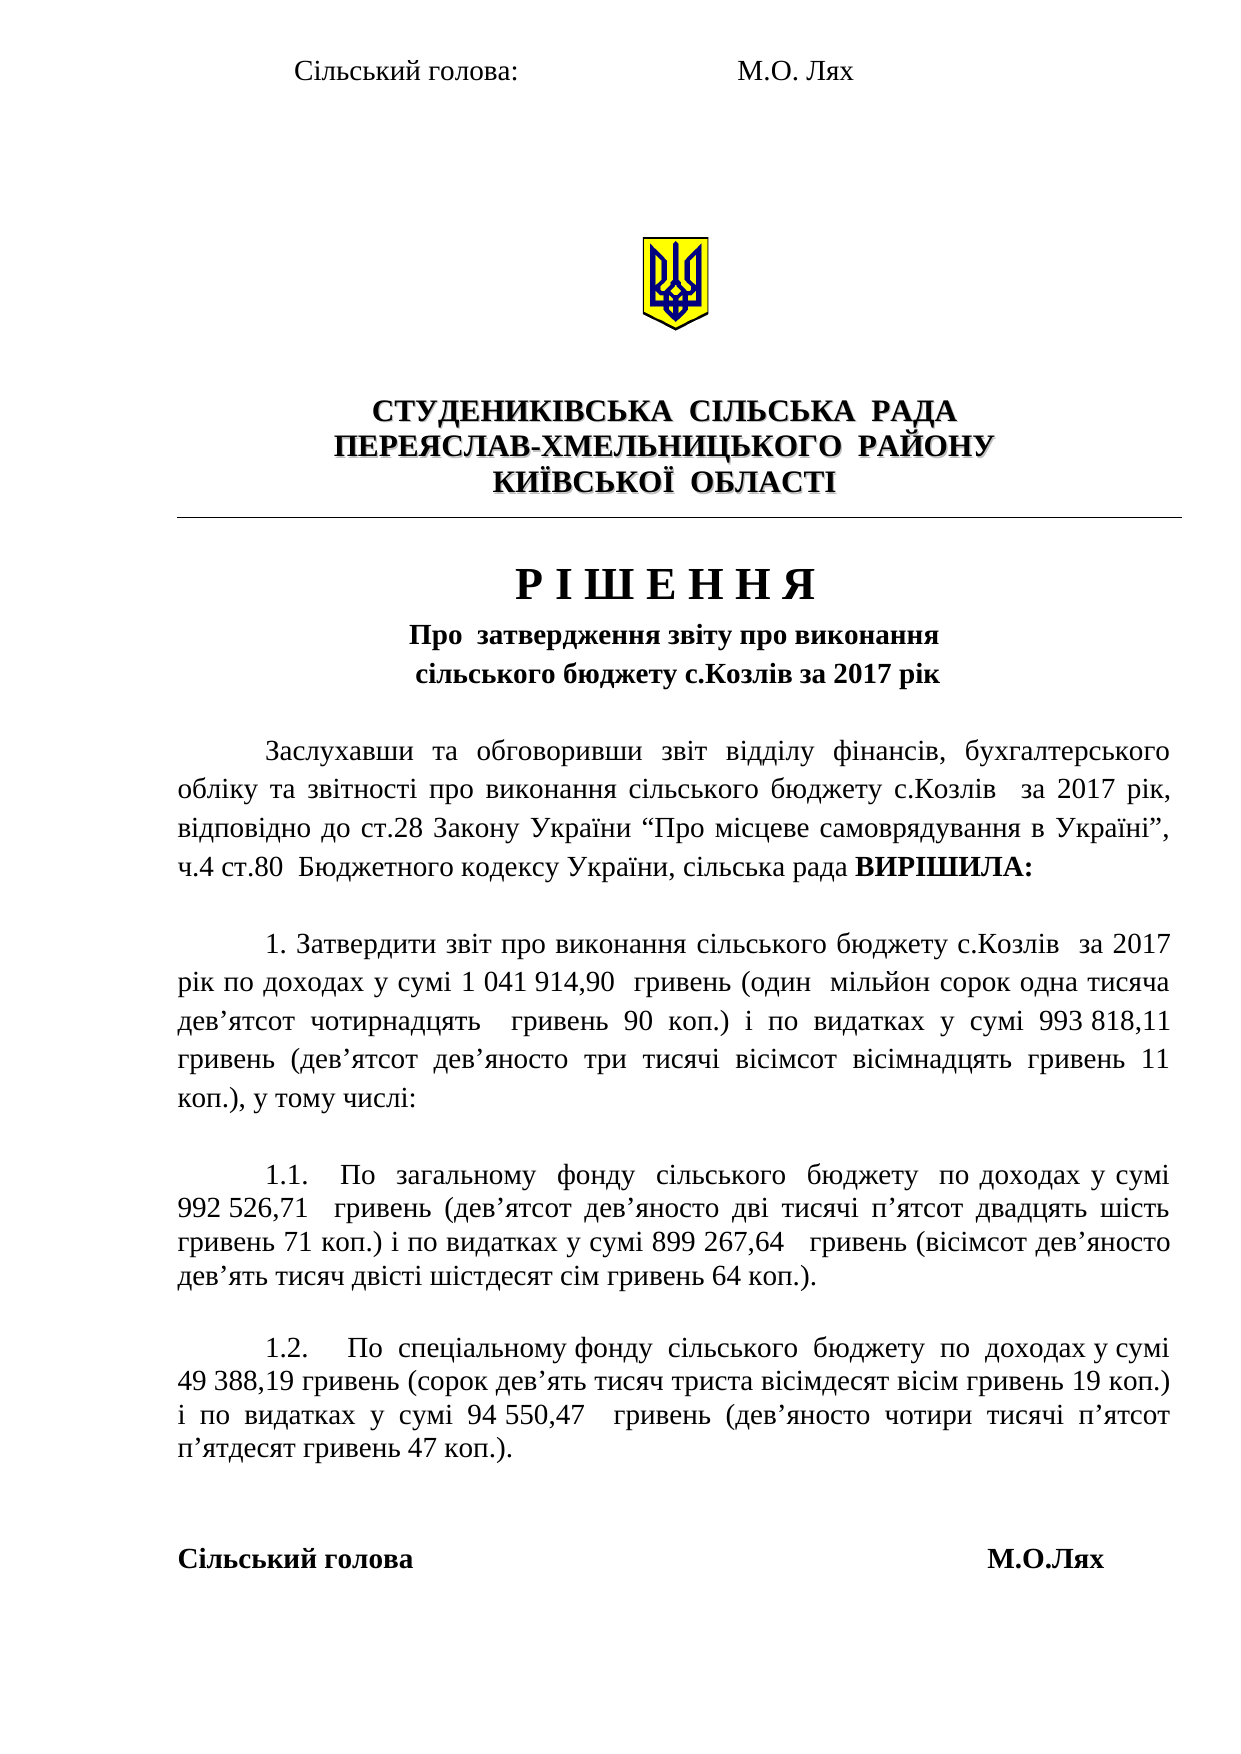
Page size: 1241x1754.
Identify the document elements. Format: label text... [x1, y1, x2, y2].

text Про затвердження звіту про виконання [177, 617, 1171, 651]
list По загальному фонду сільського бюджету по доходах у сумі 992 526,71 гривень (девʼятсот девʼяносто дві тисячі пʼятсот двадцять шість гривень 71 коп.) і по видатках у сумі 899 267,64 гривень (вісімсот дев’яносто девʼять тисяч двісті шістдесят сім гривень 64 коп.). [177, 1157, 1171, 1291]
text Заслухавши та обговоривши звіт відділу фінансів, бухгалтерського обліку та звітності про виконання сільського бюджету с.Козлів за 2017 рік, відповідно до ст.28 Закону України “Про місцеве самоврядування в Україні”, ч.4 ст.80 Бюджетного кодексу України, сільська рада ВИРІШИЛА: [177, 733, 1171, 882]
text сільського бюджету с.Козлів за 2017 рік [177, 656, 1171, 689]
text ПЕРЕЯСЛАВ-ХМЕЛЬНИЦЬКОГО РАЙОНУ [177, 428, 1152, 464]
text Сільський голова: М.О. Лях [177, 53, 1152, 87]
list По спеціальному фонду сільського бюджету по доходах у сумі 49 388,19 гривень (сорок девʼять тисяч триста вісімдесят вісім гривень 19 коп.) і по видатках у сумі 94 550,47 гривень (девʼяносто чотири тисячі п’ятсот пʼятдесят гривень 47 коп.). [177, 1330, 1171, 1464]
text Сільський голова М.О.Лях [177, 1541, 1152, 1574]
picture [642, 237, 709, 331]
text Р І Ш Е Н Н Я [177, 557, 1154, 609]
text СТУДЕНИКІВСЬКА СІЛЬСЬКА РАДА [177, 392, 1152, 428]
text КИЇВСЬКОЇ ОБЛАСТІ [177, 464, 1152, 499]
text 1. Затвердити звіт про виконання сільського бюджету с.Козлів за 2017 рік по доходах у сумі 1 041 914,90 гривень (один мільйон сорок одна тисяча девʼятсот чотирнадцять гривень 90 коп.) і по видатках у сумі 993 818,11 гривень (девʼятсот девʼяносто три тисячі вісімсот вісімнадцять гривень 11 коп.), у тому числі: [177, 926, 1171, 1113]
